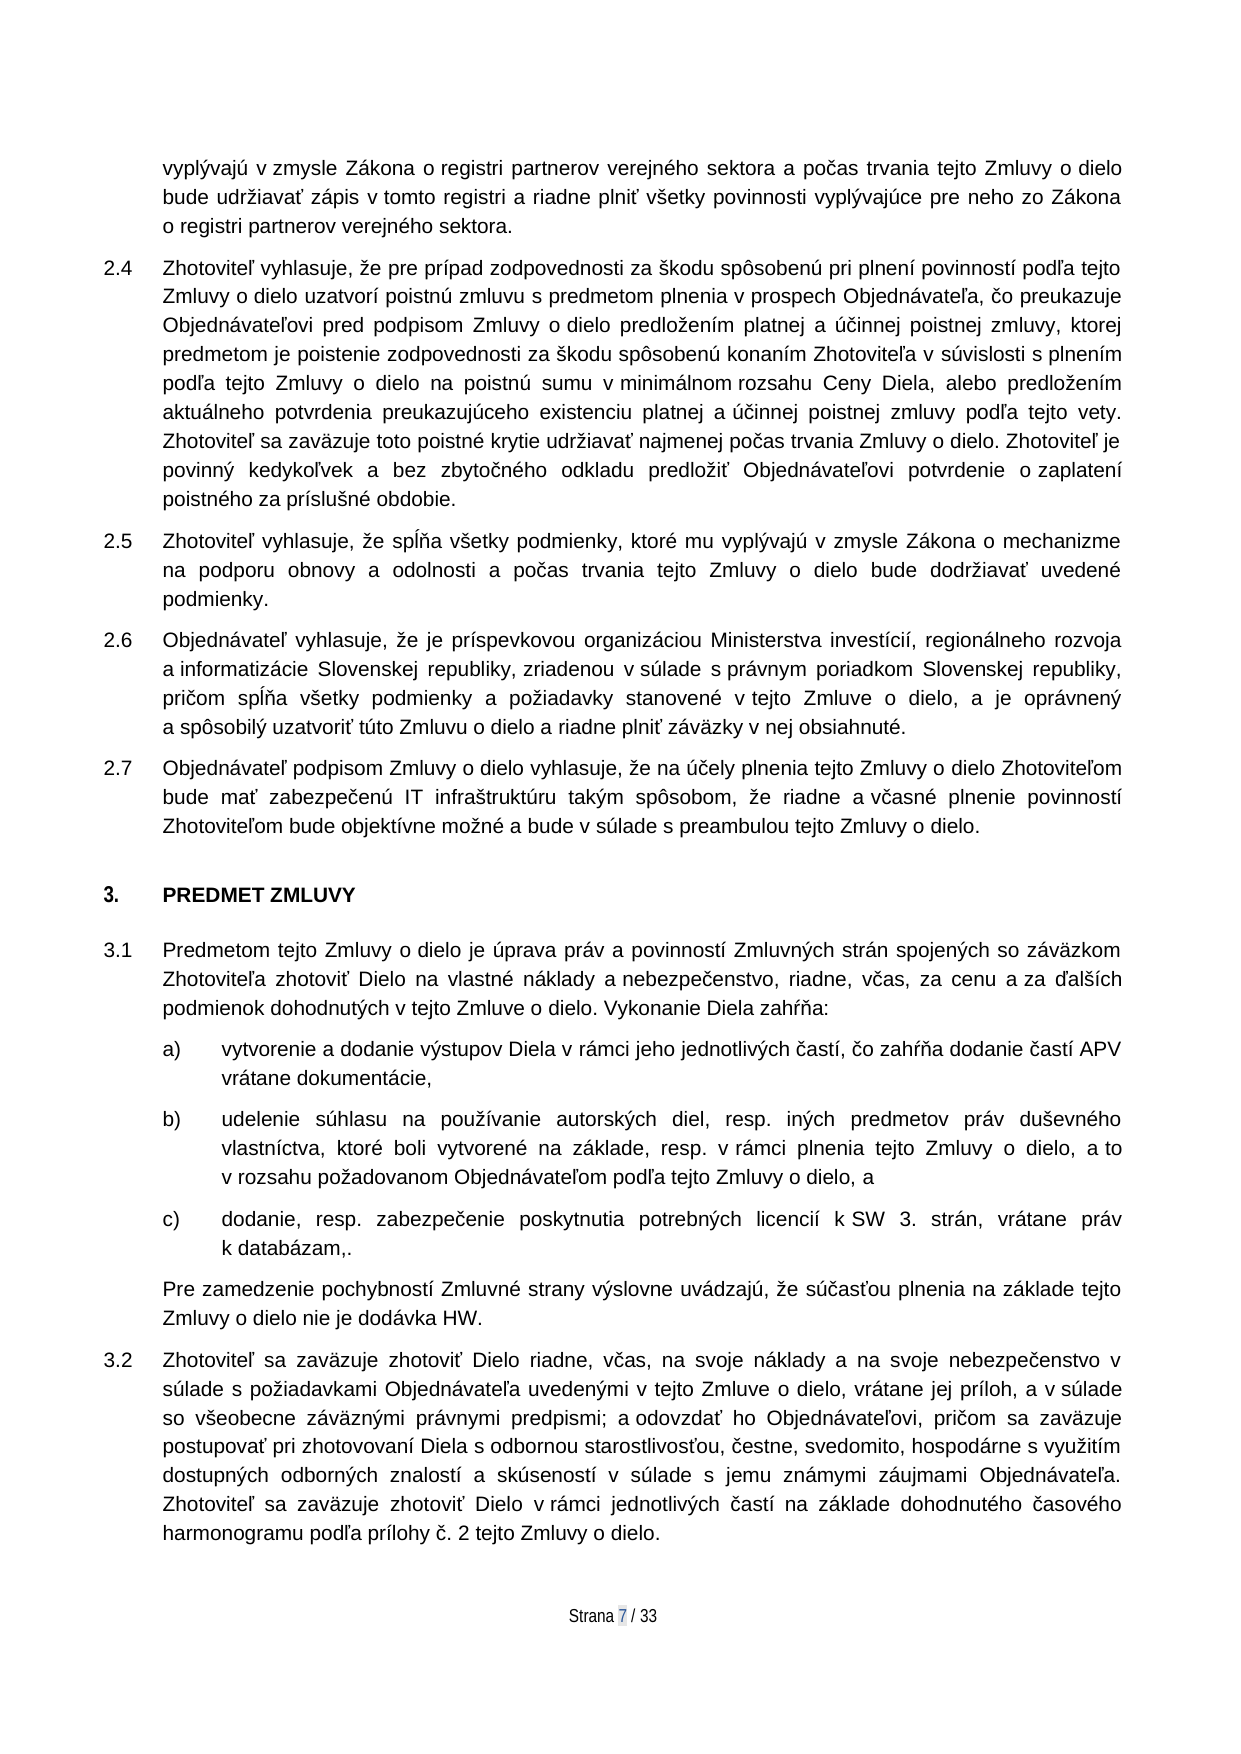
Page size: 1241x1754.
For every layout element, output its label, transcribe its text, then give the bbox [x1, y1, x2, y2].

text PREDMET ZMLUVY [103, 881, 1122, 907]
text Predmetom tejto Zmluvy o dielo je úprava práv a povinností Zmluvných strán spojených so záväzkom Zhotoviteľa zhotoviť Dielo na vlastné náklady a nebezpečenstvo, riadne, včas, za cenu a za ďalších podmienok dohodnutých v tejto Zmluve o dielo. Vykonanie Diela zahŕňa: [103, 937, 1122, 1019]
text Zhotoviteľ sa zaväzuje zhotoviť Dielo riadne, včas, na svoje náklady a na svoje nebezpečenstvo v súlade s požiadavkami Objednávateľa uvedenými v tejto Zmluve o dielo, vrátane jej príloh, a v súlade so všeobecne záväznými právnymi predpismi; a odovzdať ho Objednávateľovi, pričom sa zaväzuje postupovať pri zhotovovaní Diela s odbornou starostlivosťou, čestne, svedomito, hospodárne s využitím dostupných odborných znalostí a skúseností v súlade s jemu známymi záujmami Objednávateľa. Zhotoviteľ sa zaväzuje zhotoviť Dielo v rámci jednotlivých častí na základe dohodnutého časového harmonogramu podľa prílohy č. 2 tejto Zmluvy o dielo. [103, 1347, 1122, 1545]
list Pre zamedzenie pochybností Zmluvné strany výslovne uvádzajú, že súčasťou plnenia na základe tejto Zmluvy o dielo nie je dodávka HW. [162, 1277, 1122, 1330]
list udelenie súhlasu na používanie autorských diel, resp. iných predmetov práv duševného vlastníctva, ktoré boli vytvorené na základe, resp. v rámci plnenia tejto Zmluvy o dielo, a to v rozsahu požadovanom Objednávateľom podľa tejto Zmluvy o dielo, a [162, 1107, 1122, 1189]
text Objednávateľ vyhlasuje, že je príspevkovou organizáciou Ministerstva investícií, regionálneho rozvoja a informatizácie Slovenskej republiky, zriadenou v súlade s právnym poriadkom Slovenskej republiky, pričom spĺňa všetky podmienky a požiadavky stanovené v tejto Zmluve o dielo, a je oprávnený a spôsobilý uzatvoriť túto Zmluvu o dielo a riadne plniť záväzky v nej obsiahnuté. [103, 628, 1122, 739]
list dodanie, resp. zabezpečenie poskytnutia potrebných licencií k SW 3. strán, vrátane práv k databázam,. [162, 1207, 1122, 1259]
text Zhotoviteľ vyhlasuje, že pre prípad zodpovednosti za škodu spôsobenú pri plnení povinností podľa tejto Zmluvy o dielo uzatvorí poistnú zmluvu s predmetom plnenia v prospech Objednávateľa, čo preukazuje Objednávateľovi pred podpisom Zmluvy o dielo predložením platnej a účinnej poistnej zmluvy, ktorej predmetom je poistenie zodpovednosti za škodu spôsobenú konaním Zhotoviteľa v súvislosti s plnením podľa tejto Zmluvy o dielo na poistnú sumu v minimálnom rozsahu Ceny Diela, alebo predložením aktuálneho potvrdenia preukazujúceho existenciu platnej a účinnej poistnej zmluvy podľa tejto vety. Zhotoviteľ sa zaväzuje toto poistné krytie udržiavať najmenej počas trvania Zmluvy o dielo. Zhotoviteľ je povinný kedykoľvek a bez zbytočného odkladu predložiť Objednávateľovi potvrdenie o zaplatení poistného za príslušné obdobie. [103, 255, 1122, 511]
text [103, 156, 1122, 238]
list vytvorenie a dodanie výstupov Diela v rámci jeho jednotlivých častí, čo zahŕňa dodanie častí APV vrátane dokumentácie, [162, 1037, 1122, 1090]
text Objednávateľ podpisom Zmluvy o dielo vyhlasuje, že na účely plnenia tejto Zmluvy o dielo Zhotoviteľom bude mať zabezpečenú IT infraštruktúru takým spôsobom, že riadne a včasné plnenie povinností Zhotoviteľom bude objektívne možné a bude v súlade s preambulou tejto Zmluvy o dielo. [103, 756, 1122, 838]
text Zhotoviteľ vyhlasuje, že spĺňa všetky podmienky, ktoré mu vyplývajú v zmysle Zákona o mechanizme na podporu obnovy a odolnosti a počas trvania tejto Zmluvy o dielo bude dodržiavať uvedené podmienky. [103, 528, 1122, 610]
